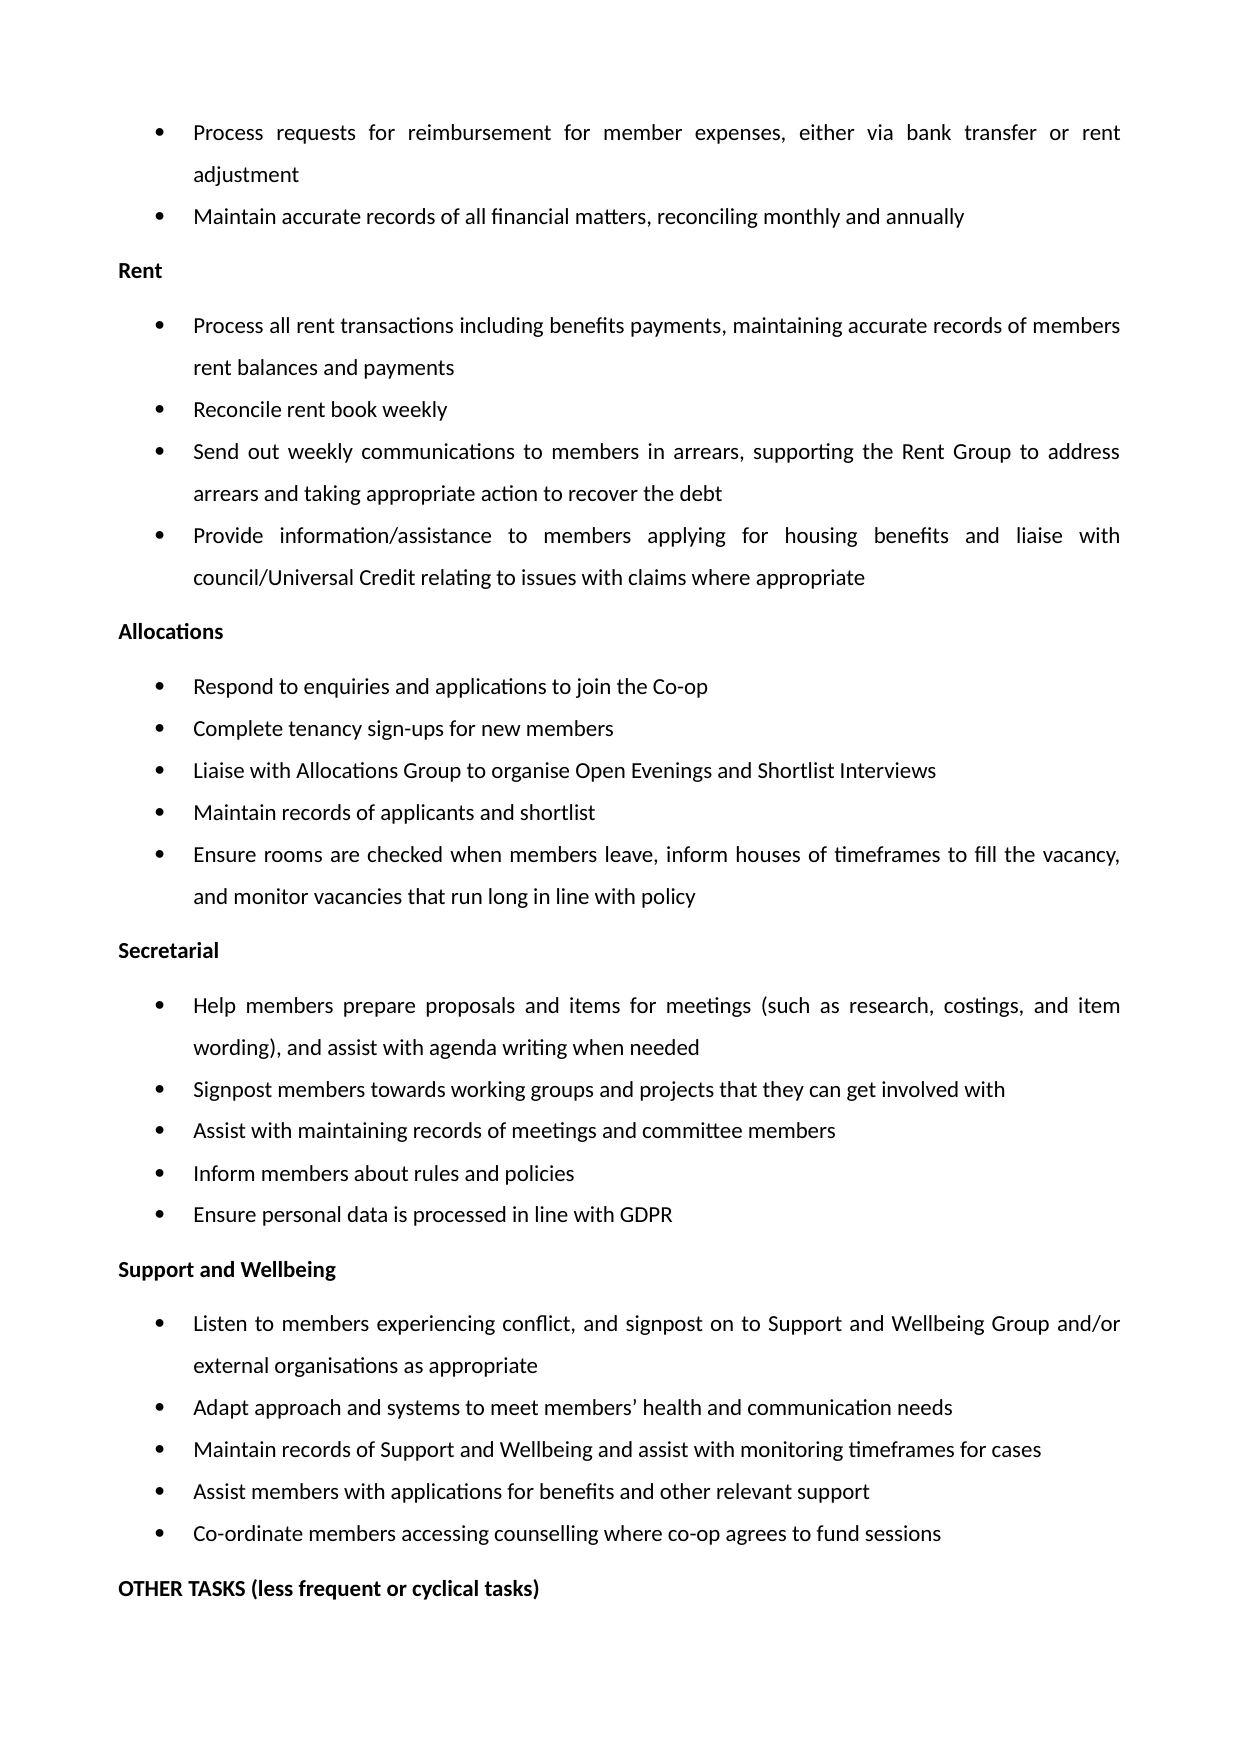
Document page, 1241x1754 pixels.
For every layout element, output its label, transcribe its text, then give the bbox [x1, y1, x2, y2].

list Process all rent transactions including benefits payments, maintaining accurate records of members rent balances and payments [156, 311, 1122, 381]
text Support and Wellbeing [118, 1255, 1122, 1283]
list Assist members with applications for benefits and other relevant support [156, 1477, 1122, 1506]
list Respond to enquiries and applications to join the Co-op [156, 672, 1122, 700]
list Provide information/assistance to members applying for housing benefits and liaise with council/Universal Credit relating to issues with claims where appropriate [156, 521, 1122, 591]
list Help members prepare proposals and items for meetings (such as research, costings, and item wording), and assist with agenda writing when needed [156, 991, 1122, 1061]
list Co-ordinate members accessing counselling where co-op agrees to fund sessions [156, 1519, 1122, 1547]
list Ensure personal data is processed in line with GDPR [156, 1201, 1122, 1229]
text Rent [118, 257, 1122, 284]
list Maintain accurate records of all financial matters, reconciling monthly and annually [156, 202, 1122, 230]
text Secretarial [118, 936, 1122, 964]
list Signpost members towards working groups and projects that they can get involved with [156, 1075, 1122, 1103]
list Assist with maintaining records of meetings and committee members [156, 1117, 1122, 1145]
list Maintain records of Support and Wellbeing and assist with monitoring timeframes for cases [156, 1436, 1122, 1463]
list Liaise with Allocations Group to organise Open Evenings and Shortlist Interviews [156, 756, 1122, 784]
list Maintain records of applicants and shortlist [156, 798, 1122, 826]
list Reconcile rent book weekly [156, 395, 1122, 423]
text Allocations [118, 617, 1122, 645]
list Adapt approach and systems to meet members’ health and communication needs [156, 1393, 1122, 1422]
list Complete tenancy sign-ups for new members [156, 714, 1122, 742]
list Send out weekly communications to members in arrears, supporting the Rent Group to address arrears and taking appropriate action to recover the debt [156, 437, 1122, 507]
text OTHER TASKS (less frequent or cyclical tasks) [118, 1574, 1122, 1602]
list Ensure rooms are checked when members leave, inform houses of timeframes to fill the vacancy, and monitor vacancies that run long in line with policy [156, 840, 1122, 910]
list Listen to members experiencing conflict, and signpost on to Support and Wellbeing Group and/or external organisations as appropriate [156, 1309, 1122, 1379]
list Process requests for reimbursement for member expenses, either via bank transfer or rent adjustment [156, 118, 1122, 188]
list Inform members about rules and policies [156, 1159, 1122, 1187]
